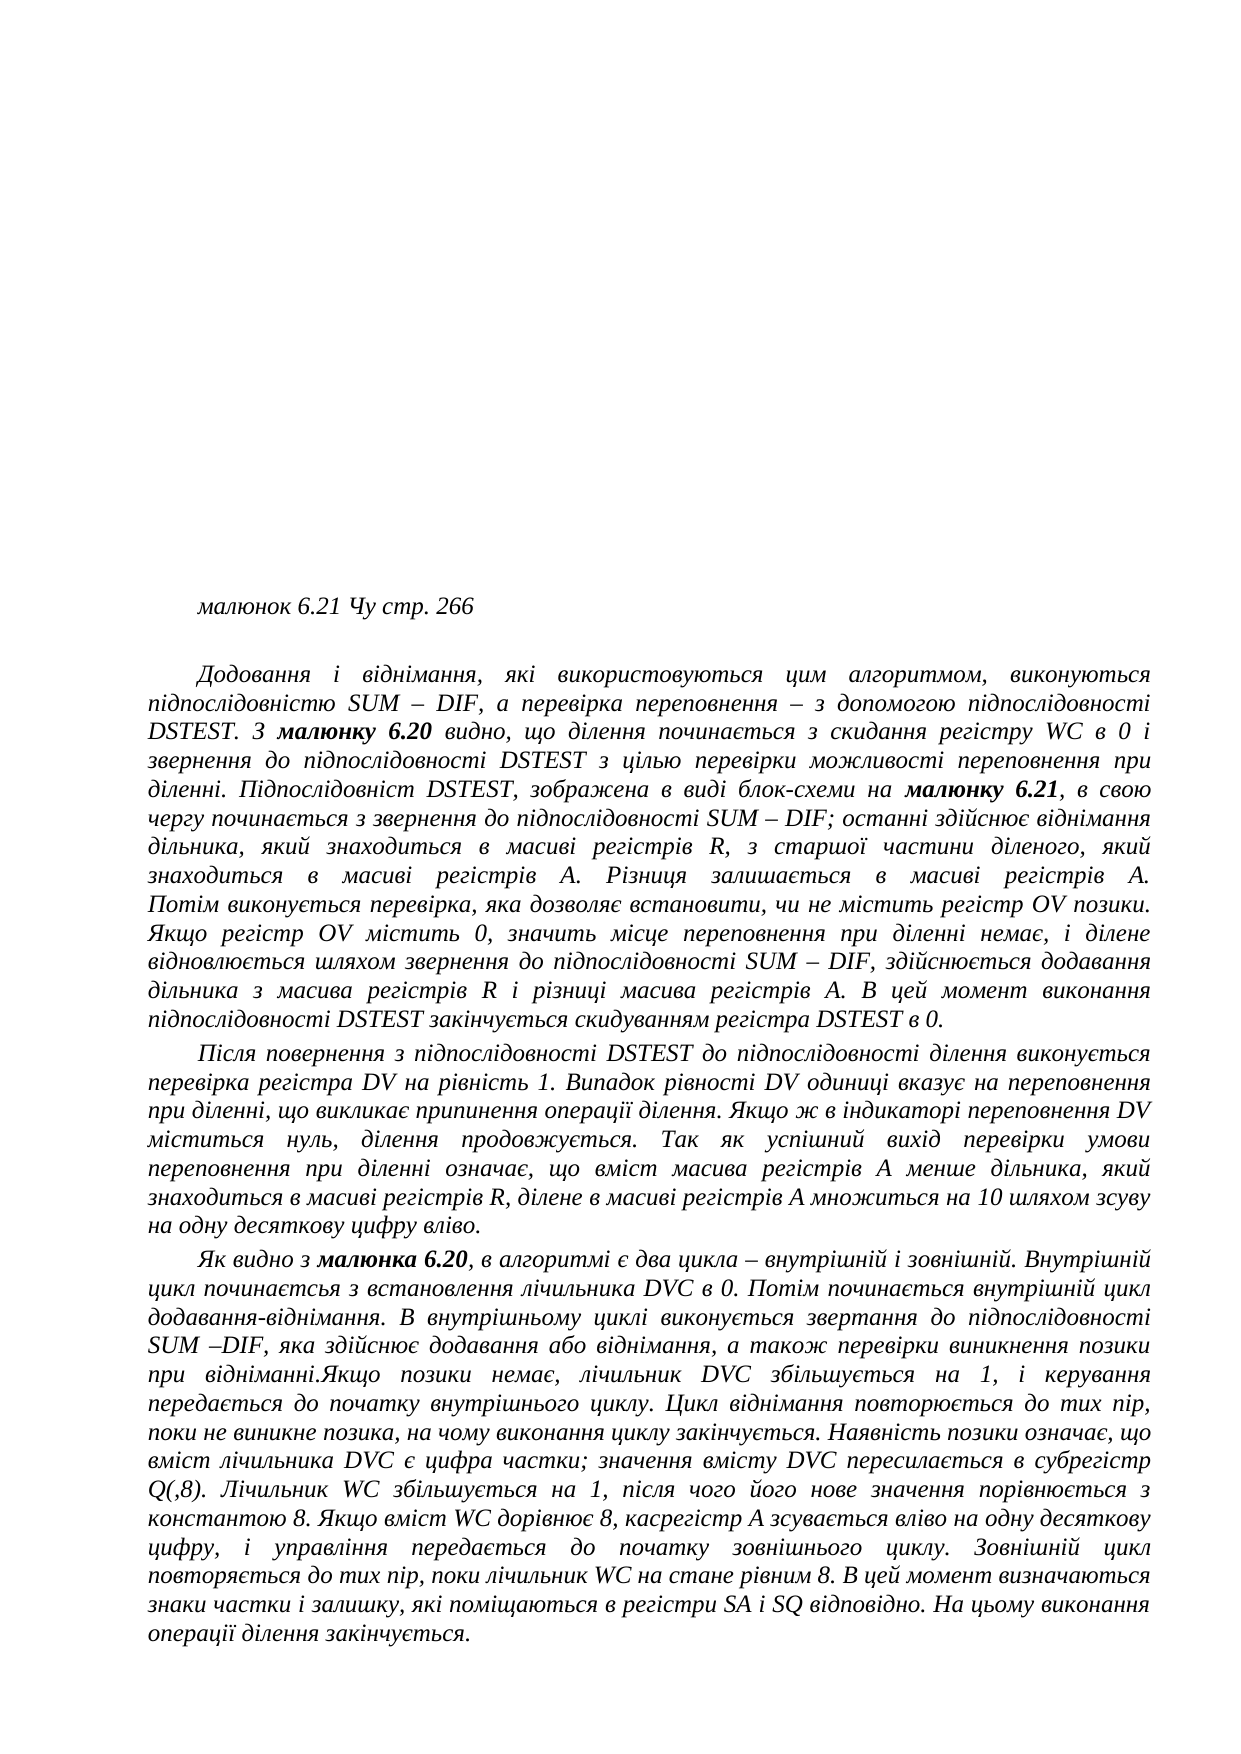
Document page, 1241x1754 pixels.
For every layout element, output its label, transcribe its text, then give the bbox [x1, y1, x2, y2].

text Після повернення з підпослідовності DSTEST до підпослідовності ділення виконується перевірка регістра DV на рівність 1. Випадок рівності DV одиниці вказує на переповнення при діленні, що викликає припинення операції ділення. Якщо ж в індикаторі переповнення DV міститься нуль, ділення продовжується. Так як успішний вихід перевірки умови переповнення при діленні означає, що вміст масива регістрів A менше дільника, який знаходиться в масиві регістрів R, ділене в масиві регістрів A множиться на 10 шляхом зсуву на одну десяткову цифру вліво. [148, 1038, 1152, 1239]
text Додовання і віднімання, які використовуються цим алгоритмом, виконуються підпослідовністю SUM – DIF, а перевірка переповнення – з допомогою підпослідовності DSTEST. З малюнку 6.20 видно, що ділення починається з скидання регістру WC в 0 і звернення до підпослідовності DSTEST з цілью перевірки можливості переповнення при діленні. Підпослідовніст DSTEST, зображена в виді блок-схеми на малюнку 6.21, в свою чергу починається з звернення до підпослідовності SUM – DIF; останні здійснює віднімання дільника, який знаходиться в масиві регістрів R, з старшої частини діленого, який знаходиться в масиві регістрів A. Різниця залишається в масиві регістрів A. Потім виконується перевірка, яка дозволяє встановити, чи не містить регістр OV позики. Якщо регістр OV містить 0, значить місце переповнення при діленні немає, і ділене відновлюється шляхом звернення до підпослідовності SUM – DIF, здійснюється додавання дільника з масива регістрів R і різниці масива регістрів A. В цей момент виконання підпослідовності DSTEST закінчується скидуванням регістра DSTEST в 0. [148, 659, 1152, 1033]
text малюнок 6.21 Чу стр. 266 [148, 591, 1152, 620]
text Як видно з малюнка 6.20, в алгоритмі є два цикла – внутрішній і зовнішній. Внутрішній цикл починаєтсья з встановлення лічильника DVC в 0. Потім починається внутрішній цикл додавання-віднімання. В внутрішньому циклі виконується звертання до підпослідовності SUM –DIF, яка здійснює додавання або віднімання, а також перевірки виникнення позики при відніманні.Якщо позики немає, лічильник DVC збільшується на 1, і керування передається до початку внутрішнього циклу. Цикл віднімання повторюється до тих пір, поки не виникне позика, на чому виконання циклу закінчується. Наявність позики означає, що вміст лічильника DVC є цифра частки; значення вмісту DVC пересилається в субрегістр Q(,8). Лічильник WC збільшується на 1, після чого його нове значення порівнюється з константою 8. Якщо вміст WC дорівнює 8, касрегістр A зсувається вліво на одну десяткову цифру, і управління передається до початку зовнішнього циклу. Зовнішній цикл повторяється до тих пір, поки лічильник WC на стане рівним 8. В цей момент визначаються знаки частки і залишку, які поміщаються в регістри SA і SQ відповідно. На цьому виконання операції ділення закінчується. [148, 1244, 1152, 1647]
